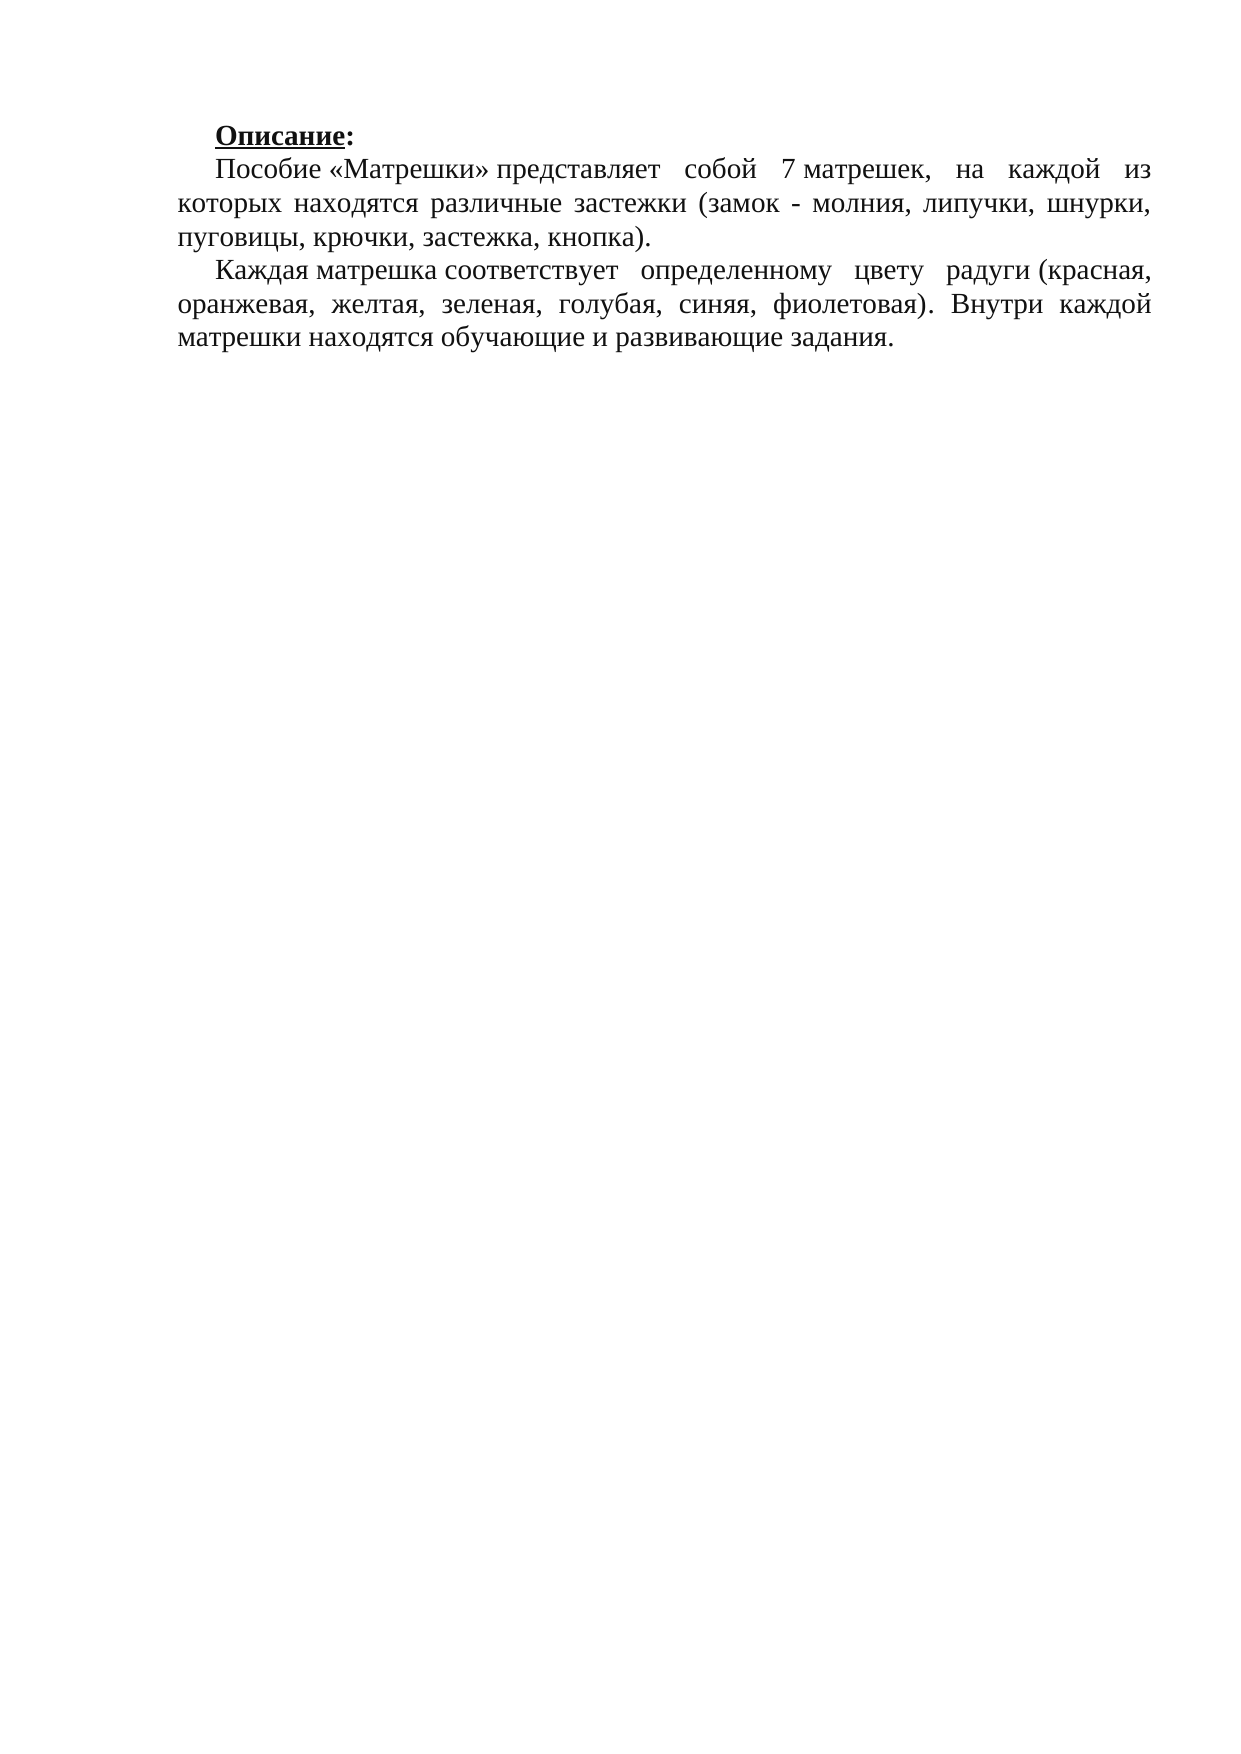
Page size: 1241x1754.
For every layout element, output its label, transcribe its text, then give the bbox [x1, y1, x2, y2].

text Описание: [177, 118, 1152, 152]
text Каждая матрешка соответствует определенному цвету радуги (красная, оранжевая, желтая, зеленая, голубая, синяя, фиолетовая). Внутри каждой матрешки находятся обучающие и развивающие задания. [177, 252, 1152, 353]
text Пособие «Матрешки» представляет собой 7 матрешек, на каждой из которых находятся различные застежки (замок - молния, липучки, шнурки, пуговицы, крючки, застежка, кнопка). [177, 152, 1152, 252]
